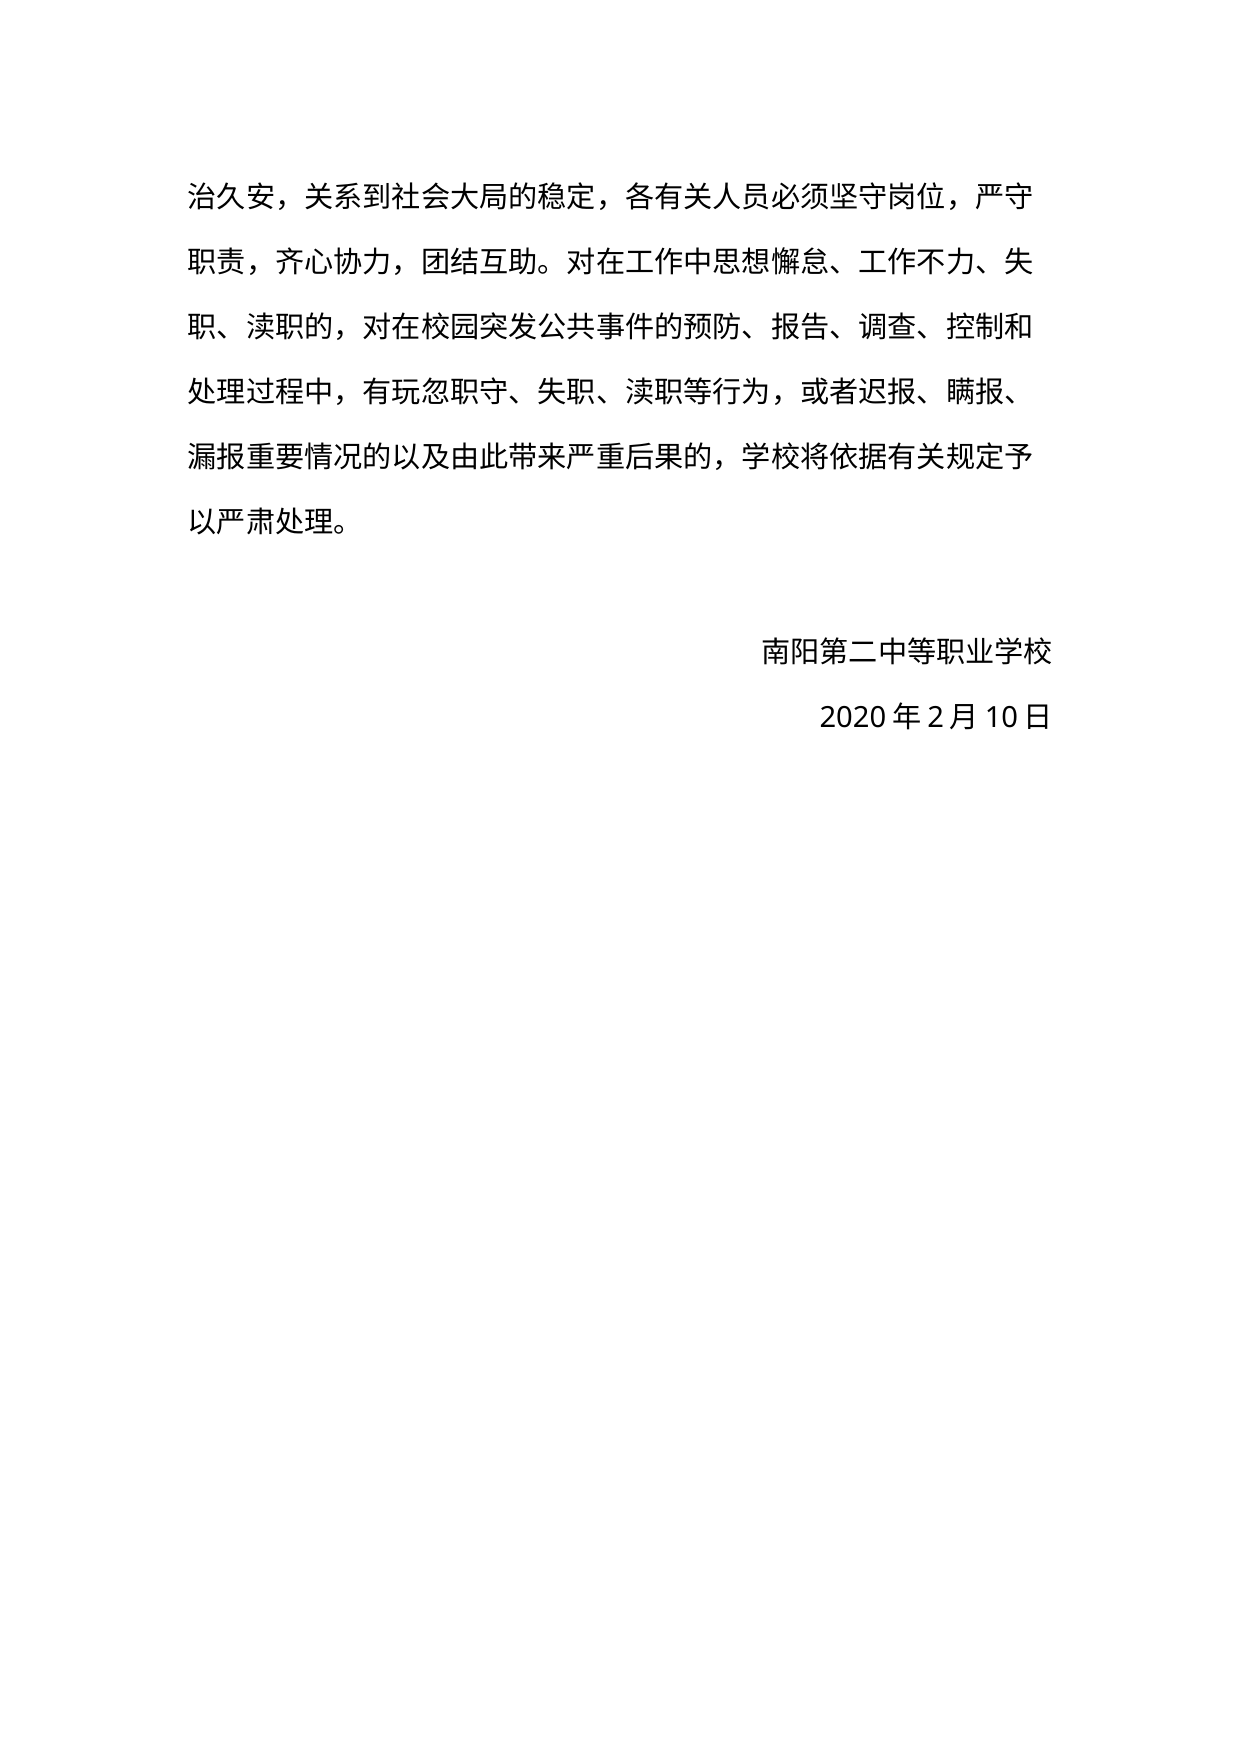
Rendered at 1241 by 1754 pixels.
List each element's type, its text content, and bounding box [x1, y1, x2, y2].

text 2020年2月10日 [187, 682, 1053, 747]
text 南阳第二中等职业学校 [187, 617, 1053, 682]
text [187, 162, 1053, 552]
